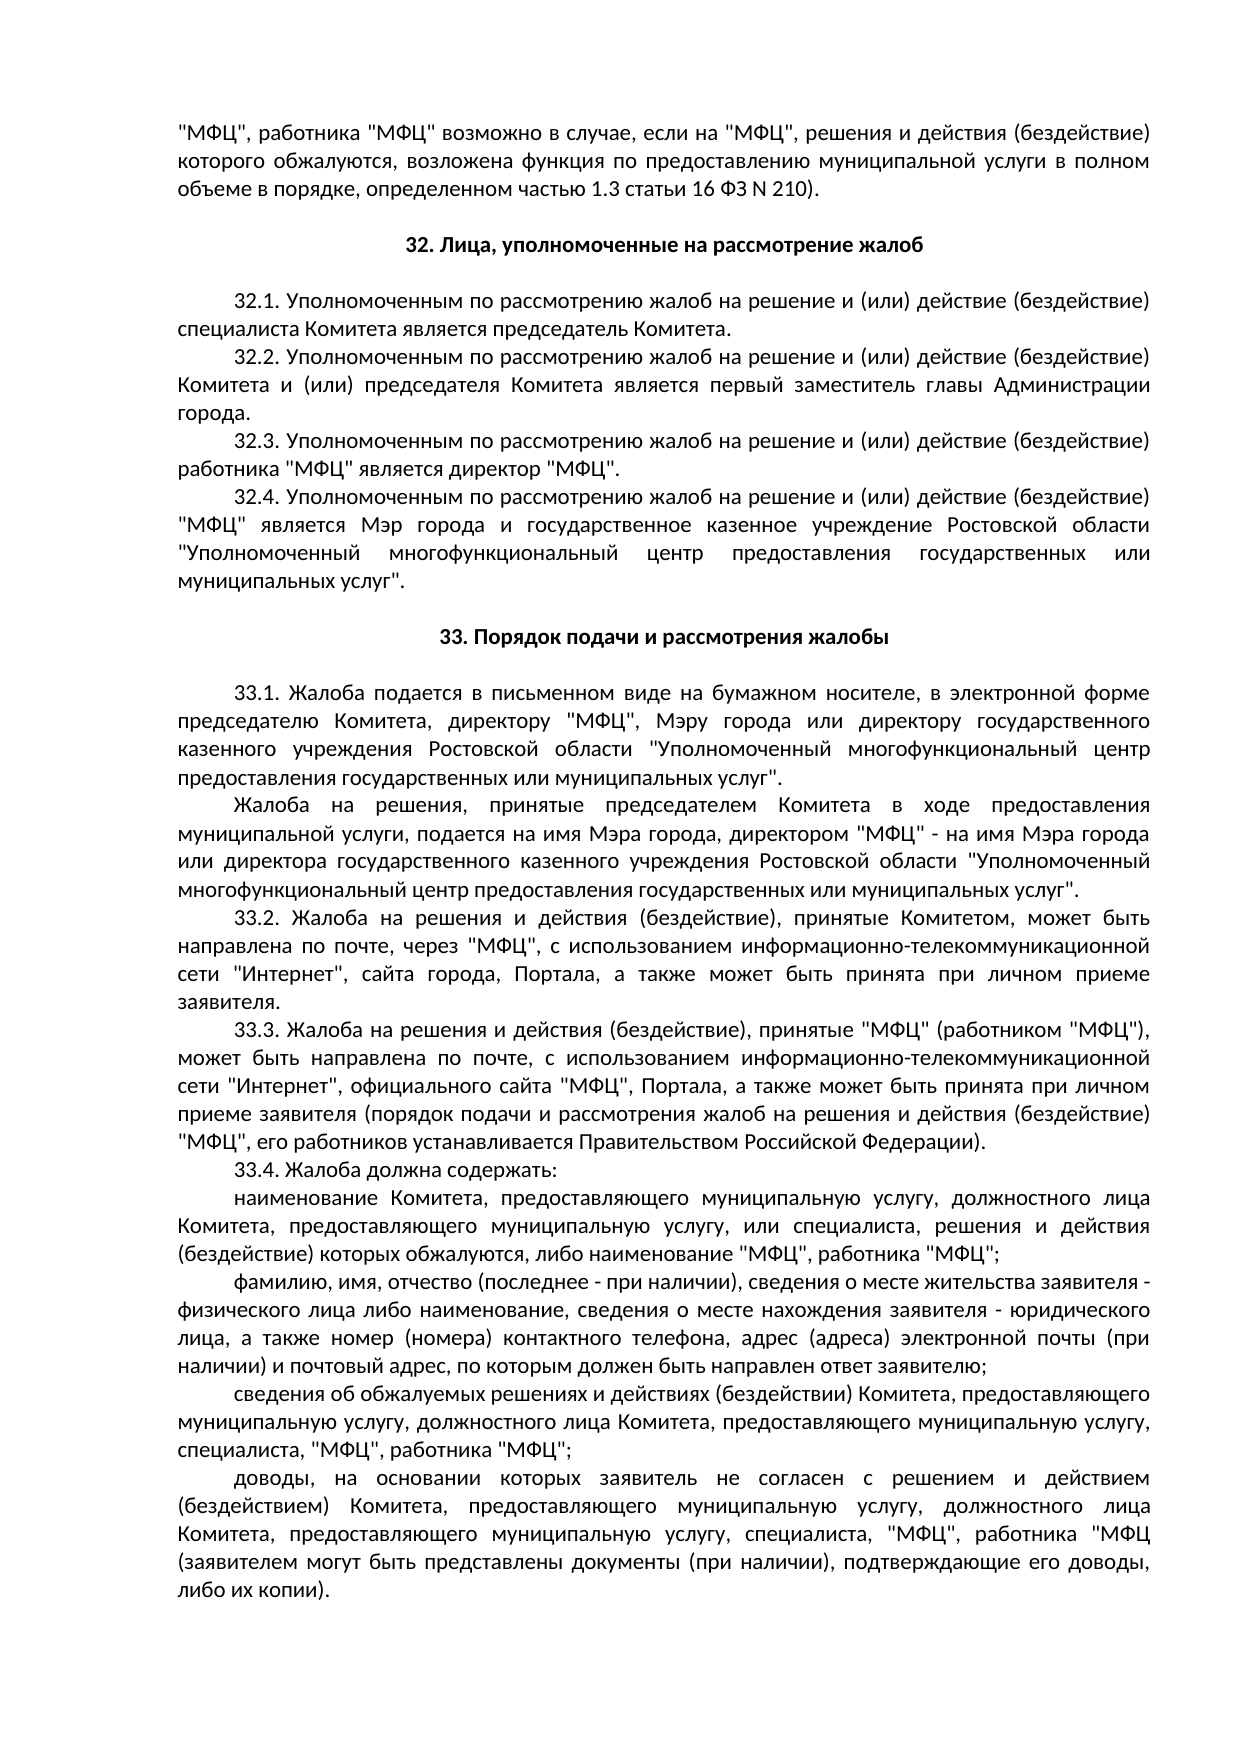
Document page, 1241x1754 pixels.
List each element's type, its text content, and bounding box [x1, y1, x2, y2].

text доводы, на основании которых заявитель не согласен с решением и действием (бездействием) Комитета, предоставляющего муниципальную услугу, должностного лица Комитета, предоставляющего муниципальную услугу, специалиста, "МФЦ", работника "МФЦ (заявителем могут быть представлены документы (при наличии), подтверждающие его доводы, либо их копии). [177, 1463, 1152, 1603]
text 32.3. Уполномоченным по рассмотрению жалоб на решение и (или) действие (бездействие) работника "МФЦ" является директор "МФЦ". [177, 426, 1152, 482]
text 33.4. Жалоба должна содержать: [177, 1155, 1152, 1183]
text 32.1. Уполномоченным по рассмотрению жалоб на решение и (или) действие (бездействие) специалиста Комитета является председатель Комитета. [177, 286, 1152, 342]
text 32.2. Уполномоченным по рассмотрению жалоб на решение и (или) действие (бездействие) Комитета и (или) председателя Комитета является первый заместитель главы Администрации города. [177, 342, 1152, 426]
text 33.2. Жалоба на решения и действия (бездействие), принятые Комитетом, может быть направлена по почте, через "МФЦ", с использованием информационно-телекоммуникационной сети "Интернет", сайта города, Портала, а также может быть принята при личном приеме заявителя. [177, 903, 1152, 1015]
text 33.3. Жалоба на решения и действия (бездействие), принятые "МФЦ" (работником "МФЦ"), может быть направлена по почте, с использованием информационно-телекоммуникационной сети "Интернет", официального сайта "МФЦ", Портала, а также может быть принята при личном приеме заявителя (порядок подачи и рассмотрения жалоб на решения и действия (бездействие) "МФЦ", его работников устанавливается Правительством Российской Федерации). [177, 1015, 1152, 1155]
text фамилию, имя, отчество (последнее - при наличии), сведения о месте жительства заявителя - физического лица либо наименование, сведения о месте нахождения заявителя - юридического лица, а также номер (номера) контактного телефона, адрес (адреса) электронной почты (при наличии) и почтовый адрес, по которым должен быть направлен ответ заявителю; [177, 1267, 1152, 1379]
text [177, 118, 1152, 202]
text Жалоба на решения, принятые председателем Комитета в ходе предоставления муниципальной услуги, подается на имя Мэра города, директором "МФЦ" - на имя Мэра города или директора государственного казенного учреждения Ростовской области "Уполномоченный многофункциональный центр предоставления государственных или муниципальных услуг". [177, 791, 1152, 903]
text наименование Комитета, предоставляющего муниципальную услугу, должностного лица Комитета, предоставляющего муниципальную услугу, или специалиста, решения и действия (бездействие) которых обжалуются, либо наименование "МФЦ", работника "МФЦ"; [177, 1183, 1152, 1267]
text 33.1. Жалоба подается в письменном виде на бумажном носителе, в электронной форме председателю Комитета, директору "МФЦ", Мэру города или директору государственного казенного учреждения Ростовской области "Уполномоченный многофункциональный центр предоставления государственных или муниципальных услуг". [177, 678, 1152, 791]
title 32. Лица, уполномоченные на рассмотрение жалоб [177, 230, 1152, 258]
text сведения об обжалуемых решениях и действиях (бездействии) Комитета, предоставляющего муниципальную услугу, должностного лица Комитета, предоставляющего муниципальную услугу, специалиста, "МФЦ", работника "МФЦ"; [177, 1379, 1152, 1463]
title 33. Порядок подачи и рассмотрения жалобы [177, 622, 1152, 651]
text 32.4. Уполномоченным по рассмотрению жалоб на решение и (или) действие (бездействие) "МФЦ" является Мэр города и государственное казенное учреждение Ростовской области "Уполномоченный многофункциональный центр предоставления государственных или муниципальных услуг". [177, 482, 1152, 594]
